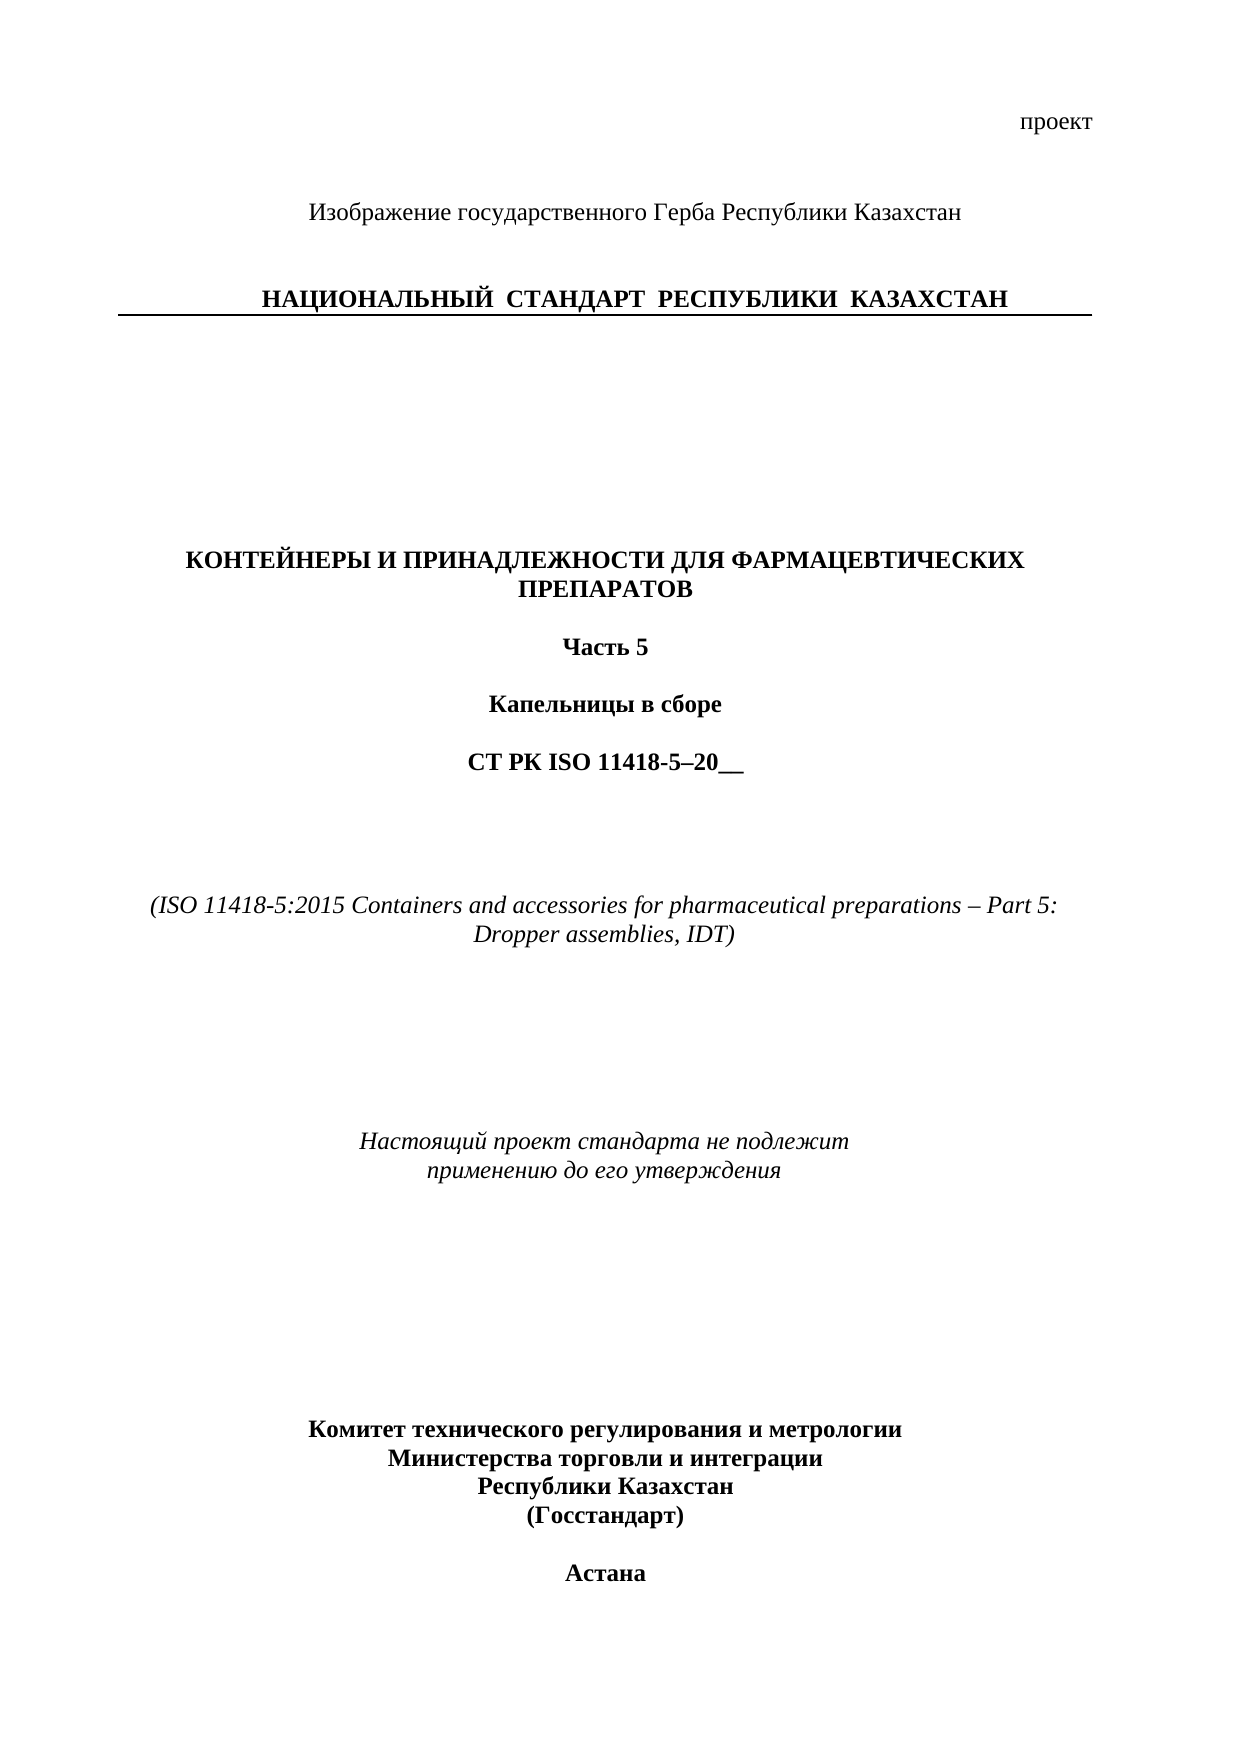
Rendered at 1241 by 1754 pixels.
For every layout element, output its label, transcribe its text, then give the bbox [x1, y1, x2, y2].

text Капельницы в сборе [118, 689, 1092, 718]
title Изображение государственного Герба Республики Казахстан [118, 197, 1092, 226]
text Часть 5 [118, 632, 1092, 661]
text (ISO 11418-5:2015 Containers and accessories for pharmaceutical preparations – Part 5: Dropper assemblies, IDT) [118, 891, 1092, 948]
text Астана [118, 1558, 1092, 1586]
text Комитет технического регулирования и метрологии [118, 1414, 1092, 1443]
text СТ РК ISO 11418-5–20__ [118, 747, 1092, 776]
subtitle НАЦИОНАЛЬНЫЙ СТАНДАРТ РЕСПУБЛИКИ КАЗАХСТАН [118, 284, 1092, 314]
text Министерства торговли и интеграции Республики Казахстан [118, 1443, 1092, 1500]
text Настоящий проект стандарта не подлежит [118, 1126, 1092, 1155]
text КОНТЕЙНЕРЫ И ПРИНАДЛЕЖНОСТИ ДЛЯ ФАРМАЦЕВТИЧЕСКИХ ПРЕПАРАТОВ [118, 546, 1092, 603]
text (Госстандарт) [118, 1500, 1092, 1529]
text применению до его утверждения [118, 1155, 1092, 1184]
